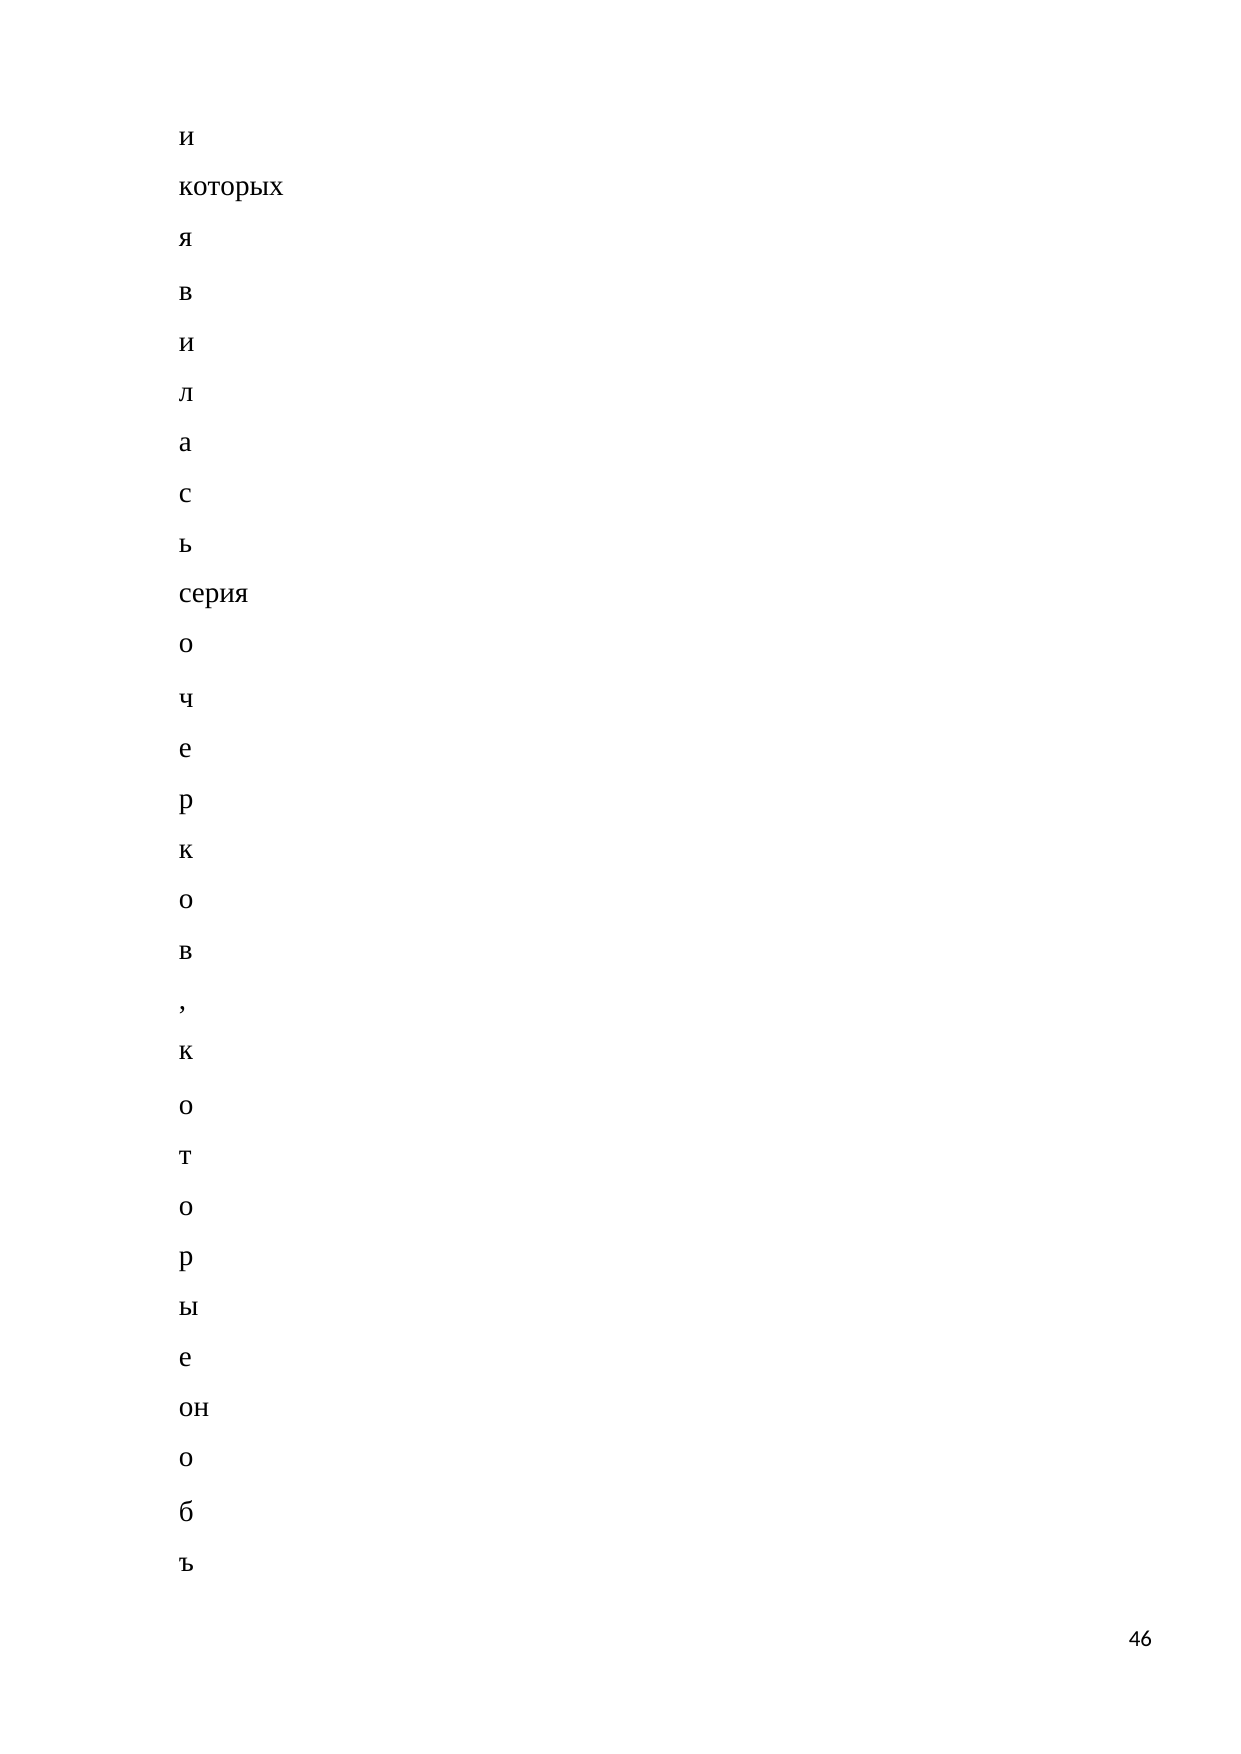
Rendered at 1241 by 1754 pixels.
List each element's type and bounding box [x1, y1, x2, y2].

text [179, 118, 1152, 1578]
